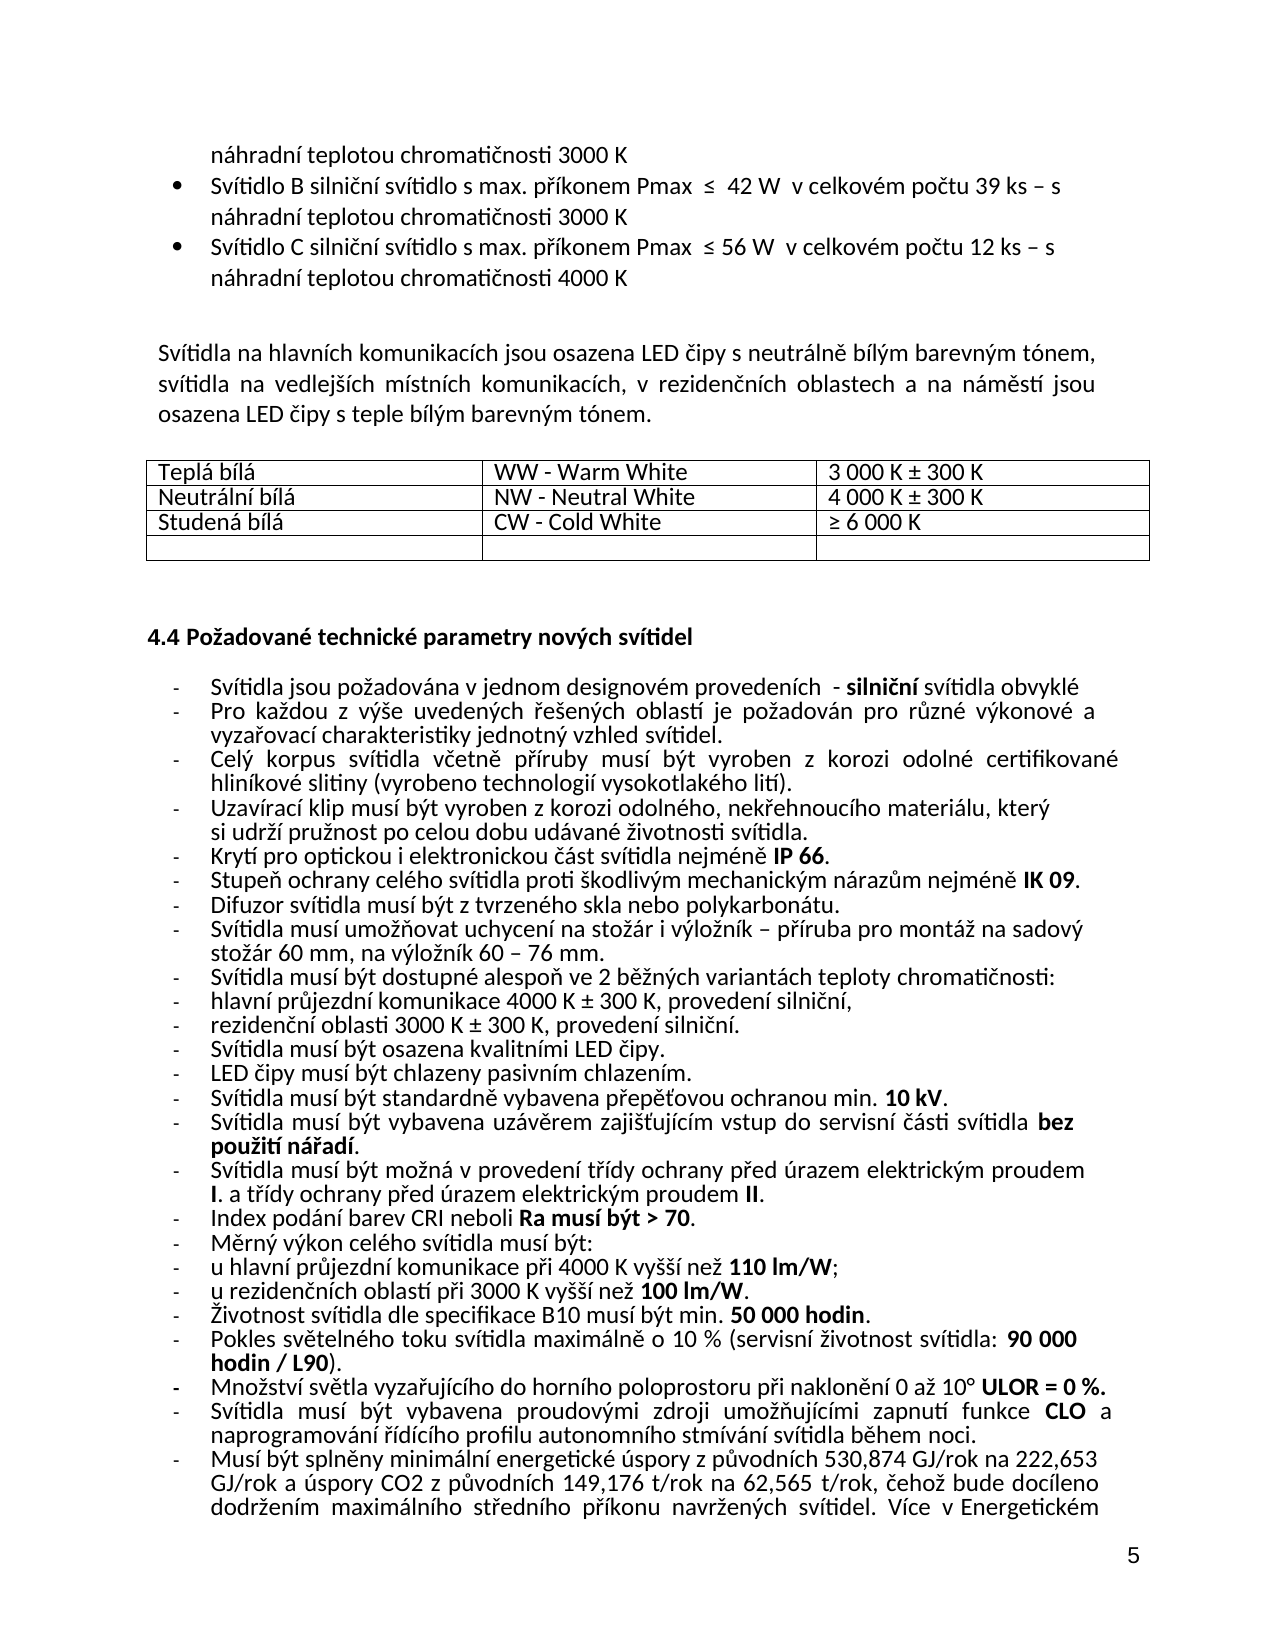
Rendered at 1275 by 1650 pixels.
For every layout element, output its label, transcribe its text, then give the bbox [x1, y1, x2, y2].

list Celý korpus svítidla včetně příruby musí být vyroben z korozi odolné certifikované hliníkové slitiny (vyrobeno technologií vysokotlakého lití). [173, 749, 1119, 797]
list Pokles světelného toku svítidla maximálně o 10 % (servisní životnost svítidla: 90 000 hodin / L90). [173, 1328, 1077, 1376]
list Difuzor svítidla musí být z tvrzeného skla nebo polykarbonátu. [173, 894, 1139, 918]
list Množství světla vyzařujícího do horního poloprostoru při naklonění 0 až 10° ULOR = 0 %. [173, 1376, 1139, 1400]
list Životnost svítidla dle specifikace B10 musí být min. 50 000 hodin. [173, 1304, 1139, 1328]
list Svítidla musí být dostupné alespoň ve 2 běžných variantách teploty chromatičnosti: [173, 966, 1139, 990]
list Svítidla musí být vybavena proudovými zdroji umožňujícími zapnutí funkce CLO a naprogramování řídícího profilu autonomního stmívání svítidla během noci. [173, 1400, 1112, 1448]
table_header WW - Warm White [483, 461, 816, 485]
subtitle Požadované technické parametry nových svítidel [147, 621, 1139, 652]
table_header Teplá bílá [147, 461, 482, 485]
table_cell 4 000 K ± 300 K [817, 486, 1149, 510]
list Svítidlo C silniční svítidlo s max. příkonem Pmax ≤ 56 W v celkovém počtu 12 ks – s náhradní teplotou chromatičnosti 4000 K [173, 231, 1139, 292]
list Svítidla musí být osazena kvalitními LED čipy. [173, 1038, 1139, 1062]
table_cell CW - Cold White [483, 511, 816, 535]
table_header 3 000 K ± 300 K [817, 461, 1149, 485]
text Svítidla na hlavních komunikacích jsou osazena LED čipy s neutrálně bílým barevným tónem, svítidla na vedlejších místních komunikacích, v rezidenčních oblastech a na náměstí jsou osazena LED čipy s teple bílým barevným tónem. [158, 338, 1097, 429]
table_cell [147, 536, 482, 560]
list Svítidla musí být vybavena uzávěrem zajišťujícím vstup do servisní části svítidla bez použití nářadí. [173, 1111, 1073, 1159]
table_cell ≥ 6 000 K [817, 511, 1149, 535]
list Svítidla musí umožňovat uchycení na stožár i výložník – příruba pro montáž na sadový stožár 60 mm, na výložník 60 – 76 mm. [173, 918, 1084, 966]
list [173, 139, 1139, 170]
table_cell Studená bílá [147, 511, 482, 535]
list u rezidenčních oblastí při 3000 K vyšší než 100 lm/W. [173, 1280, 1139, 1304]
list Index podání barev CRI neboli Ra musí být > 70. [173, 1207, 1139, 1232]
list LED čipy musí být chlazeny pasivním chlazením. [173, 1062, 1139, 1087]
list Pro každou z výše uvedených řešených oblastí je požadován pro různé výkonové a vyzařovací charakteristiky jednotný vzhled svítidel. [173, 701, 1097, 748]
table_cell [817, 536, 1149, 560]
list Svítidla musí být standardně vybavena přepěťovou ochranou min. 10 kV. [173, 1087, 1139, 1111]
list Uzavírací klip musí být vyroben z korozi odolného, nekřehnoucího materiálu, který si udrží pružnost po celou dobu udávané životnosti svítidla. [173, 797, 1051, 845]
table_cell NW - Neutral White [483, 486, 816, 510]
list rezidenční oblasti 3000 K ± 300 K, provedení silniční. [173, 1014, 1139, 1038]
list Svítidla musí být možná v provedení třídy ochrany před úrazem elektrickým proudem I. a třídy ochrany před úrazem elektrickým proudem II. [173, 1159, 1087, 1207]
table_cell Neutrální bílá [147, 486, 482, 510]
list Krytí pro optickou i elektronickou část svítidla nejméně IP 66. [173, 845, 1139, 869]
list Měrný výkon celého svítidla musí být: [173, 1232, 1139, 1256]
table_cell [483, 536, 816, 560]
list Svítidla jsou požadována v jednom designovém provedeních - silniční svítidla obvyklé [173, 676, 1097, 700]
list u hlavní průjezdní komunikace při 4000 K vyšší než 110 lm/W; [173, 1256, 1139, 1280]
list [173, 1448, 1099, 1520]
list Stupeň ochrany celého svítidla proti škodlivým mechanickým nárazům nejméně IK 09. [173, 869, 1139, 894]
list Svítidlo B silniční svítidlo s max. příkonem Pmax ≤ 42 W v celkovém počtu 39 ks – s náhradní teplotou chromatičnosti 3000 K [173, 170, 1139, 231]
list hlavní průjezdní komunikace 4000 K ± 300 K, provedení silniční, [173, 990, 1139, 1014]
